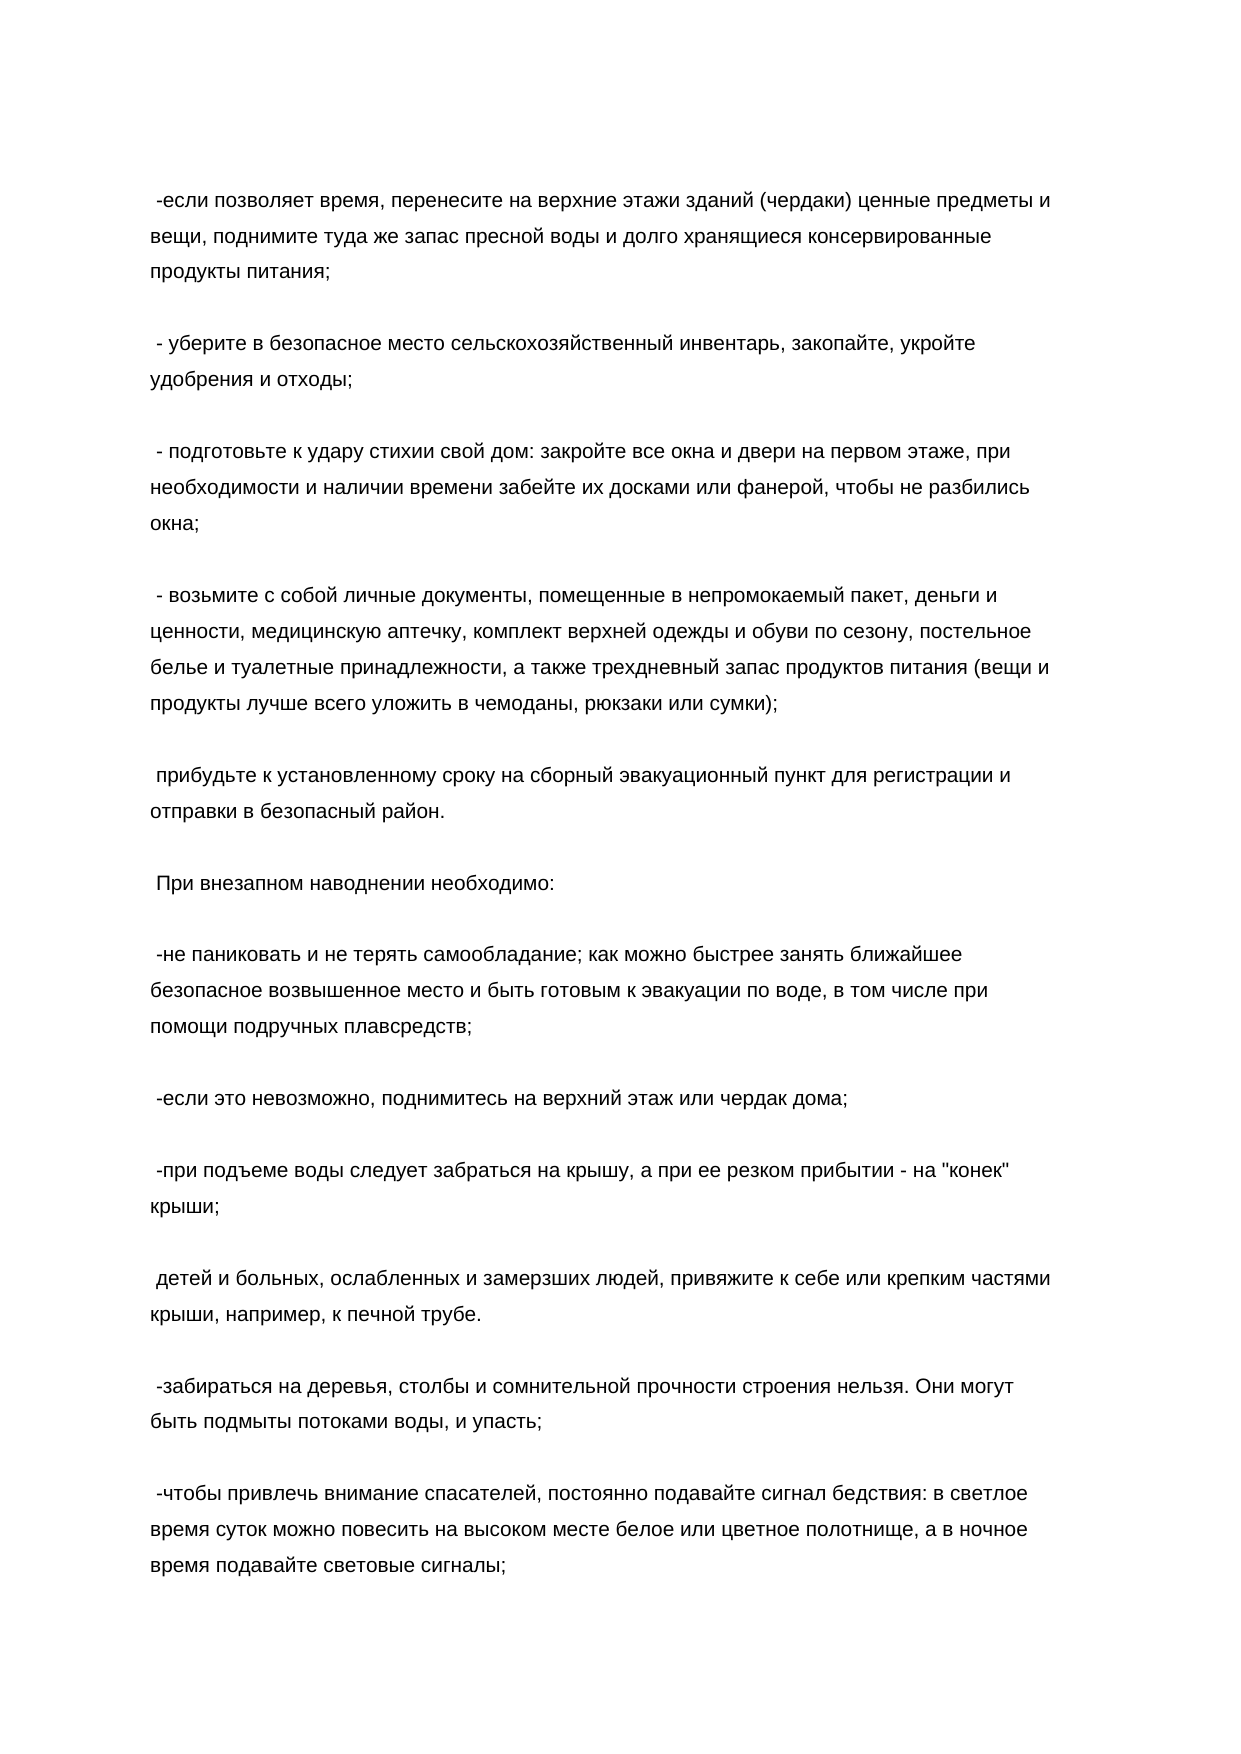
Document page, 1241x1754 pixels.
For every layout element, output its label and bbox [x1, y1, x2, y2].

table_cell [140, 150, 1078, 1577]
